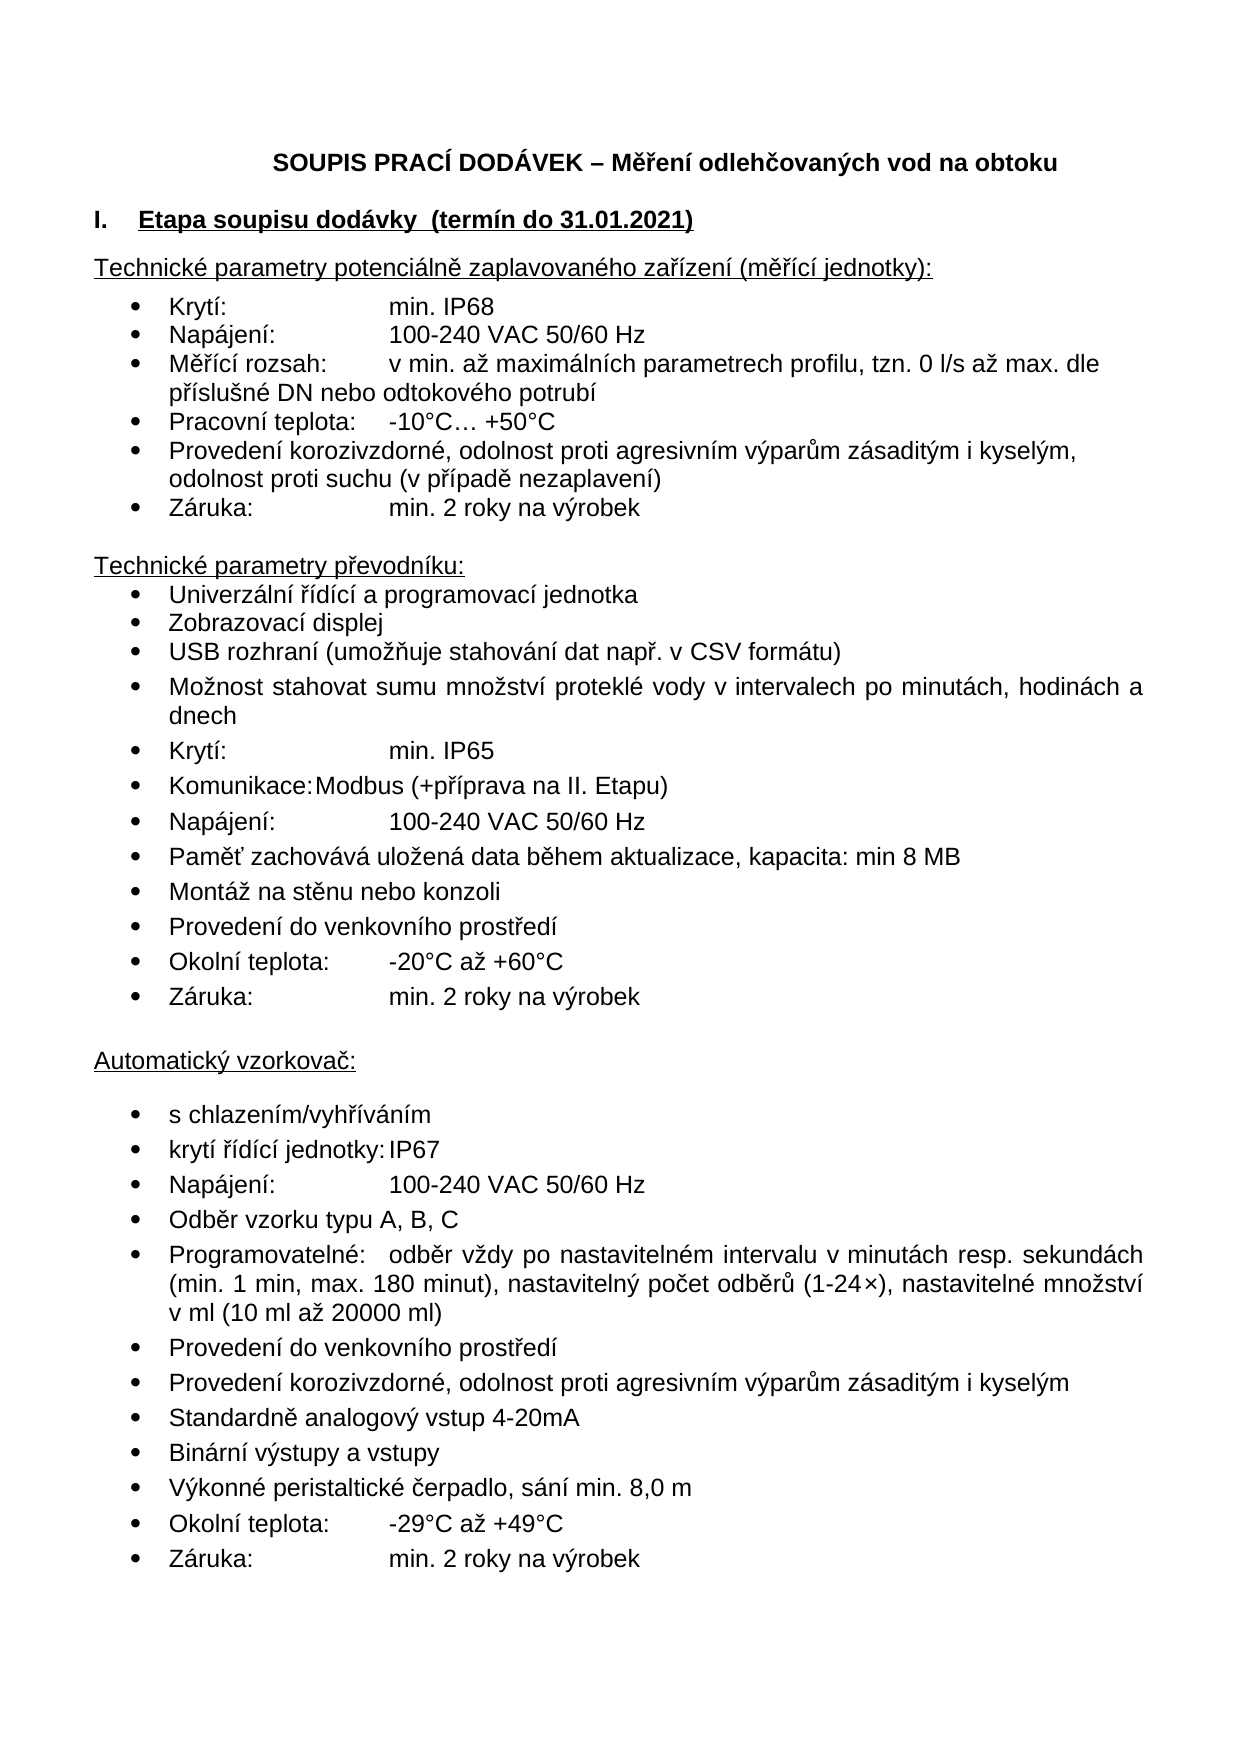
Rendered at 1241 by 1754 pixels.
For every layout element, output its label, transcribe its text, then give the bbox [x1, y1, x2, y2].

list Napájení: 100-240 VAC 50/60 Hz [131, 806, 1144, 835]
list Provedení korozivzdorné, odolnost proti agresivním výparům zásaditým i kyselým [131, 1368, 1144, 1397]
list Záruka: min. 2 roky na výrobek [131, 1544, 1144, 1572]
list Etapa soupisu dodávky (termín do 31.01.2021) [94, 205, 1144, 234]
list Standardně analogový vstup 4-20mA [131, 1403, 1144, 1432]
list Záruka: min. 2 roky na výrobek [131, 982, 1144, 1011]
list s chlazením/vyhříváním [131, 1100, 1144, 1129]
list Napájení: 100-240 VAC 50/60 Hz [131, 320, 1144, 349]
list Programovatelné: odběr vždy po nastavitelném intervalu v minutách resp. sekundách (min. 1 min, max. 180 minut), nastavitelný počet odběrů (1-24×), nastavitelné množství v ml (10 ml až 20000 ml) [131, 1240, 1144, 1327]
list Binární výstupy a vstupy [131, 1438, 1144, 1467]
text Technické parametry převodníku: [94, 551, 1144, 579]
list Napájení: 100-240 VAC 50/60 Hz [131, 1170, 1144, 1199]
list Montáž na stěnu nebo konzoli [131, 877, 1144, 906]
list USB rozhraní (umožňuje stahování dat např. v CSV formátu) [131, 637, 1144, 666]
list Měřící rozsah: v min. až maximálních parametrech profilu, tzn. 0 l/s až max. dle příslušné DN nebo odtokového potrubí [131, 349, 1144, 407]
list Možnost stahovat sumu množství proteklé vody v intervalech po minutách, hodinách a dnech [131, 672, 1144, 730]
list Provedení do venkovního prostředí [131, 1333, 1144, 1362]
list Paměť zachovává uložená data během aktualizace, kapacita: min 8 MB [131, 842, 1144, 870]
list Univerzální řídící a programovací jednotka [131, 579, 1144, 608]
list Pracovní teplota: -10°C… +50°C [131, 407, 1144, 436]
list Komunikace: Modbus (+příprava na II. Etapu) [131, 771, 1144, 800]
text Automatický vzorkovač: [94, 1046, 1144, 1074]
list Krytí: min. IP68 [131, 291, 1144, 320]
list krytí řídící jednotky: IP67 [131, 1135, 1144, 1164]
list Výkonné peristaltické čerpadlo, sání min. 8,0 m [131, 1473, 1144, 1502]
list Krytí: min. IP65 [131, 736, 1144, 765]
list Okolní teplota: -20°C až +60°C [131, 947, 1144, 976]
list Zobrazovací displej [131, 608, 1144, 637]
list Okolní teplota: -29°C až +49°C [131, 1508, 1144, 1537]
text Technické parametry potenciálně zaplavovaného zařízení (měřící jednotky): [94, 253, 1144, 282]
list Záruka: min. 2 roky na výrobek [131, 493, 1144, 522]
list Provedení do venkovního prostředí [131, 912, 1144, 941]
text SOUPIS PRACÍ DODÁVEK – Měření odlehčovaných vod na obtoku [151, 148, 1144, 176]
list Odběr vzorku typu A, B, C [131, 1205, 1144, 1234]
list Provedení korozivzdorné, odolnost proti agresivním výparům zásaditým i kyselým, odolnost proti suchu (v případě nezaplavení) [131, 436, 1144, 493]
